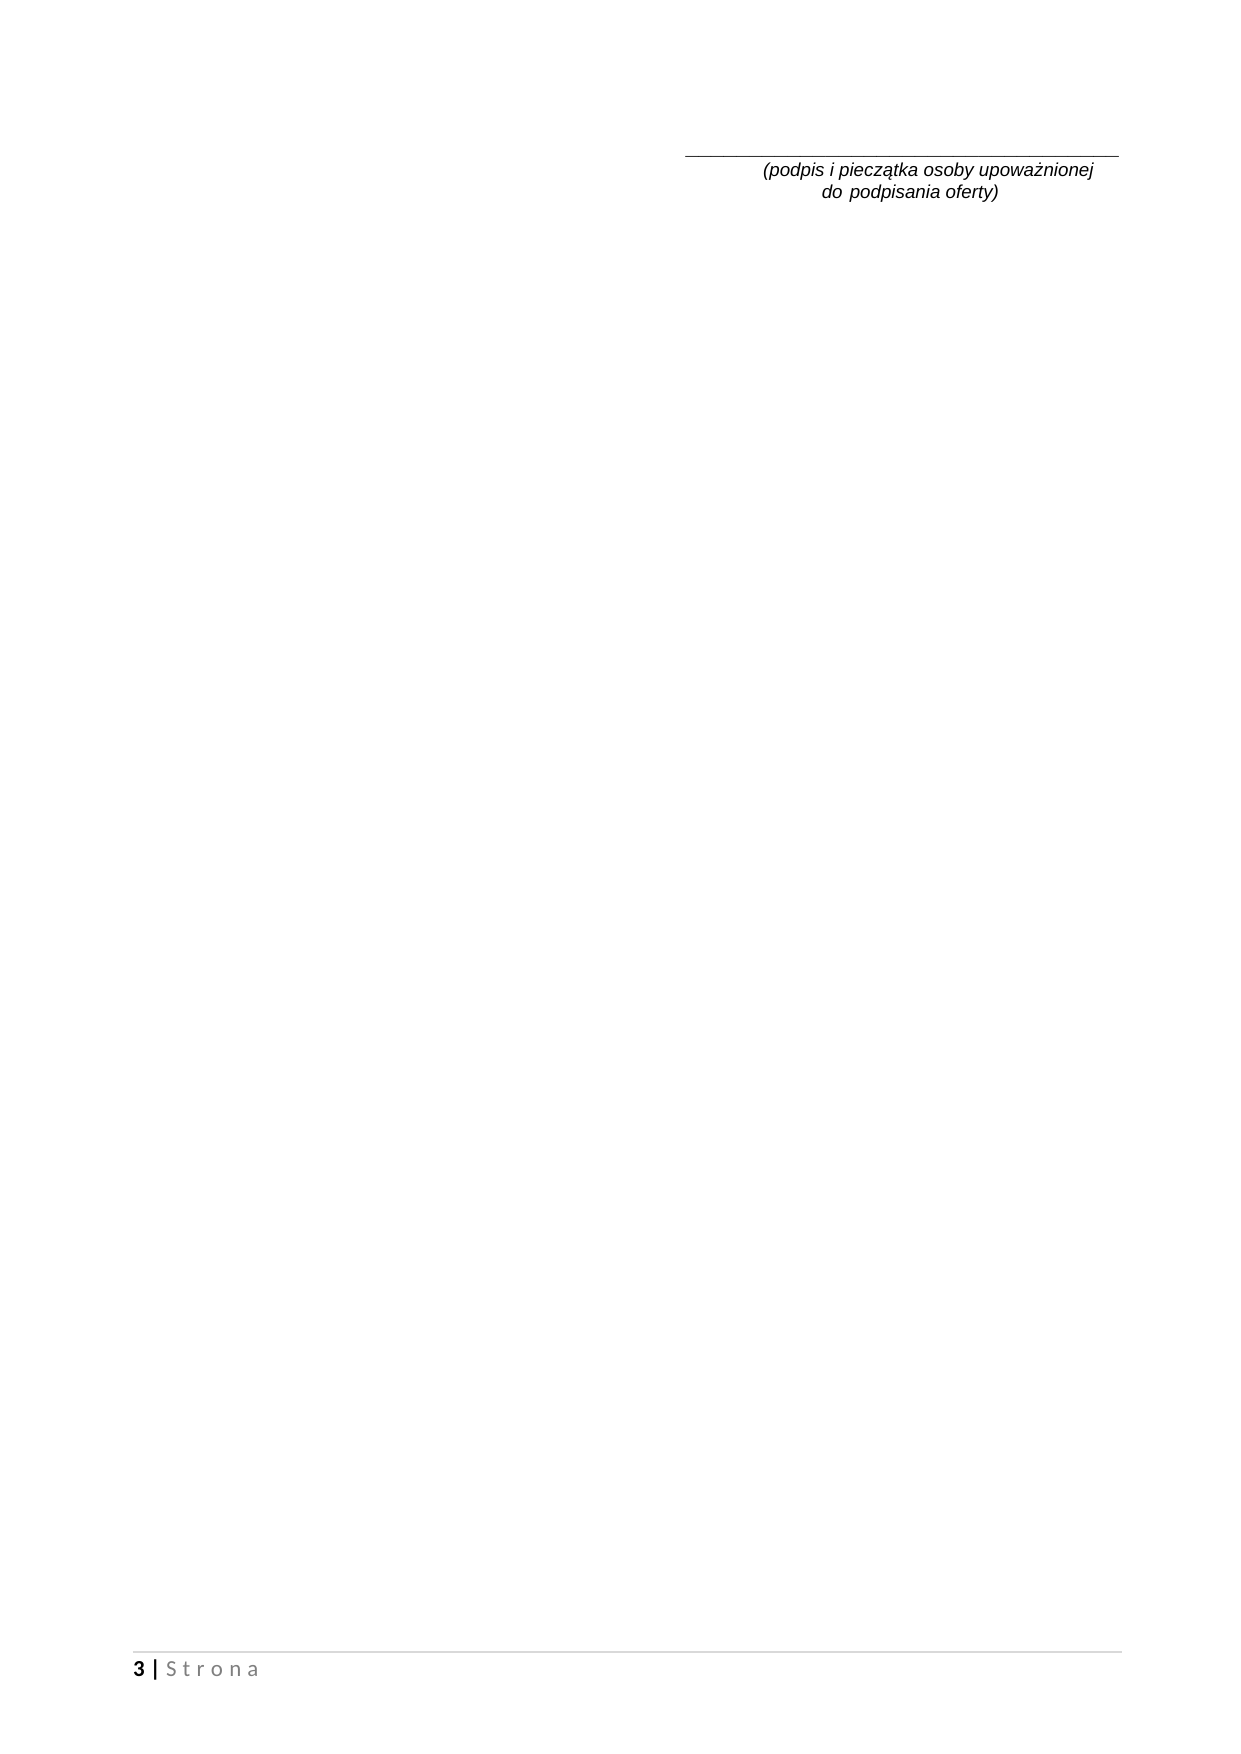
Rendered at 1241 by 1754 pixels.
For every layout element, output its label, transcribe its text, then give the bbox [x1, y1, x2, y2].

text (podpis i pieczątka osoby upoważnionej [658, 159, 1122, 181]
text __________________________________ [133, 133, 1122, 159]
text do podpisania oferty) [658, 181, 1122, 202]
